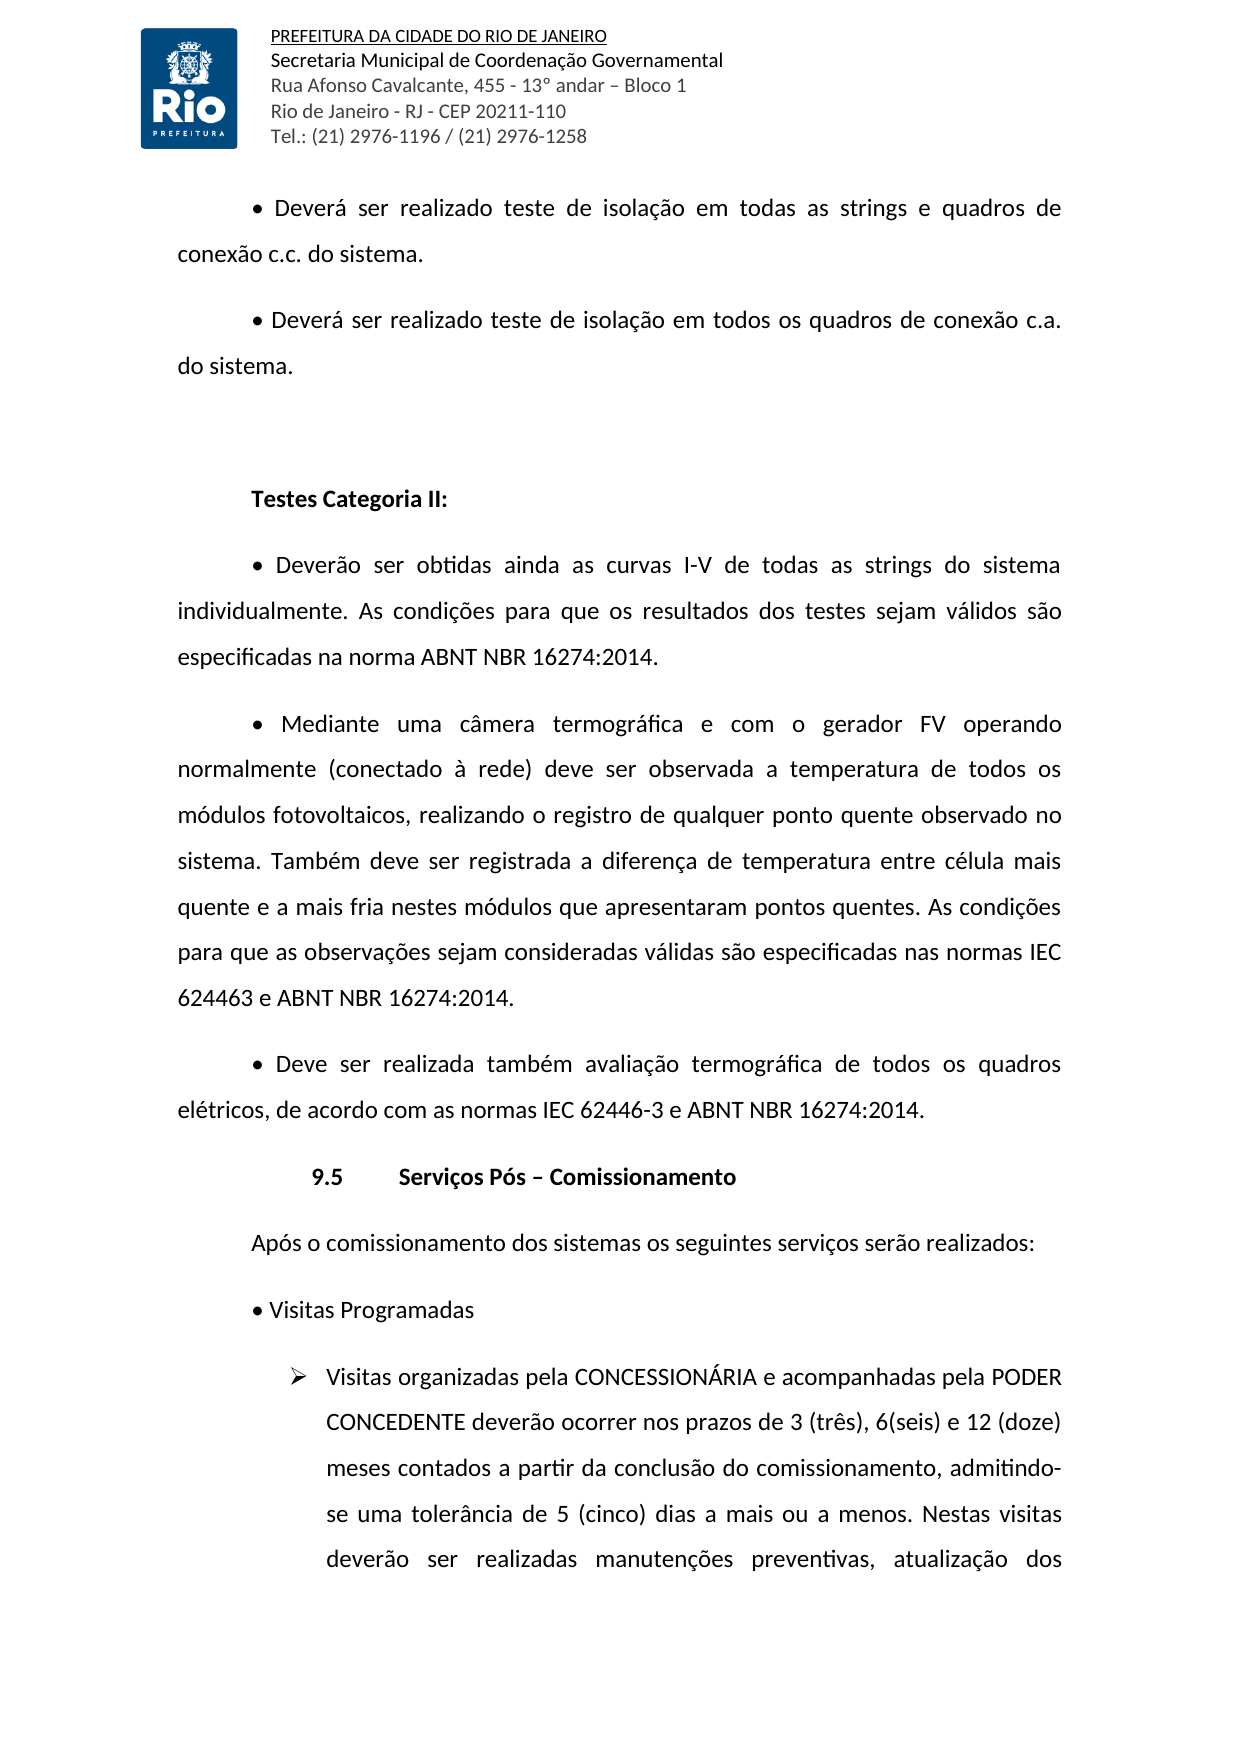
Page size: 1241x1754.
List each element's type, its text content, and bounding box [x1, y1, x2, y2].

text • Visitas Programadas [177, 1294, 1063, 1324]
text • Mediante uma câmera termográfica e com o gerador FV operando normalmente (conectado à rede) deve ser observada a temperatura de todos os módulos fotovoltaicos, realizando o registro de qualquer ponto quente observado no sistema. Também deve ser registrada a diferença de temperatura entre célula mais quente e a mais fria nestes módulos que apresentaram pontos quentes. As condições para que as observações sejam consideradas válidas são especificadas nas normas IEC 624463 e ABNT NBR 16274:2014. [177, 708, 1063, 1013]
subtitle Serviços Pós – Comissionamento [237, 1161, 1063, 1191]
text • Deverá ser realizado teste de isolação em todas as strings e quadros de conexão c.c. do sistema. [177, 192, 1063, 268]
text Após o comissionamento dos sistemas os seguintes serviços serão realizados: [177, 1227, 1063, 1258]
picture [140, 28, 238, 149]
text • Deverão ser obtidas ainda as curvas I-V de todas as strings do sistema individualmente. As condições para que os resultados dos testes sejam válidos são especificadas na norma ABNT NBR 16274:2014. [177, 550, 1063, 672]
text • Deverá ser realizado teste de isolação em todos os quadros de conexão c.a. do sistema. [177, 304, 1063, 381]
text • Deve ser realizada também avaliação termográfica de todos os quadros elétricos, de acordo com as normas IEC 62446-3 e ABNT NBR 16274:2014. [177, 1049, 1063, 1125]
text Testes Categoria II: [177, 483, 1063, 514]
